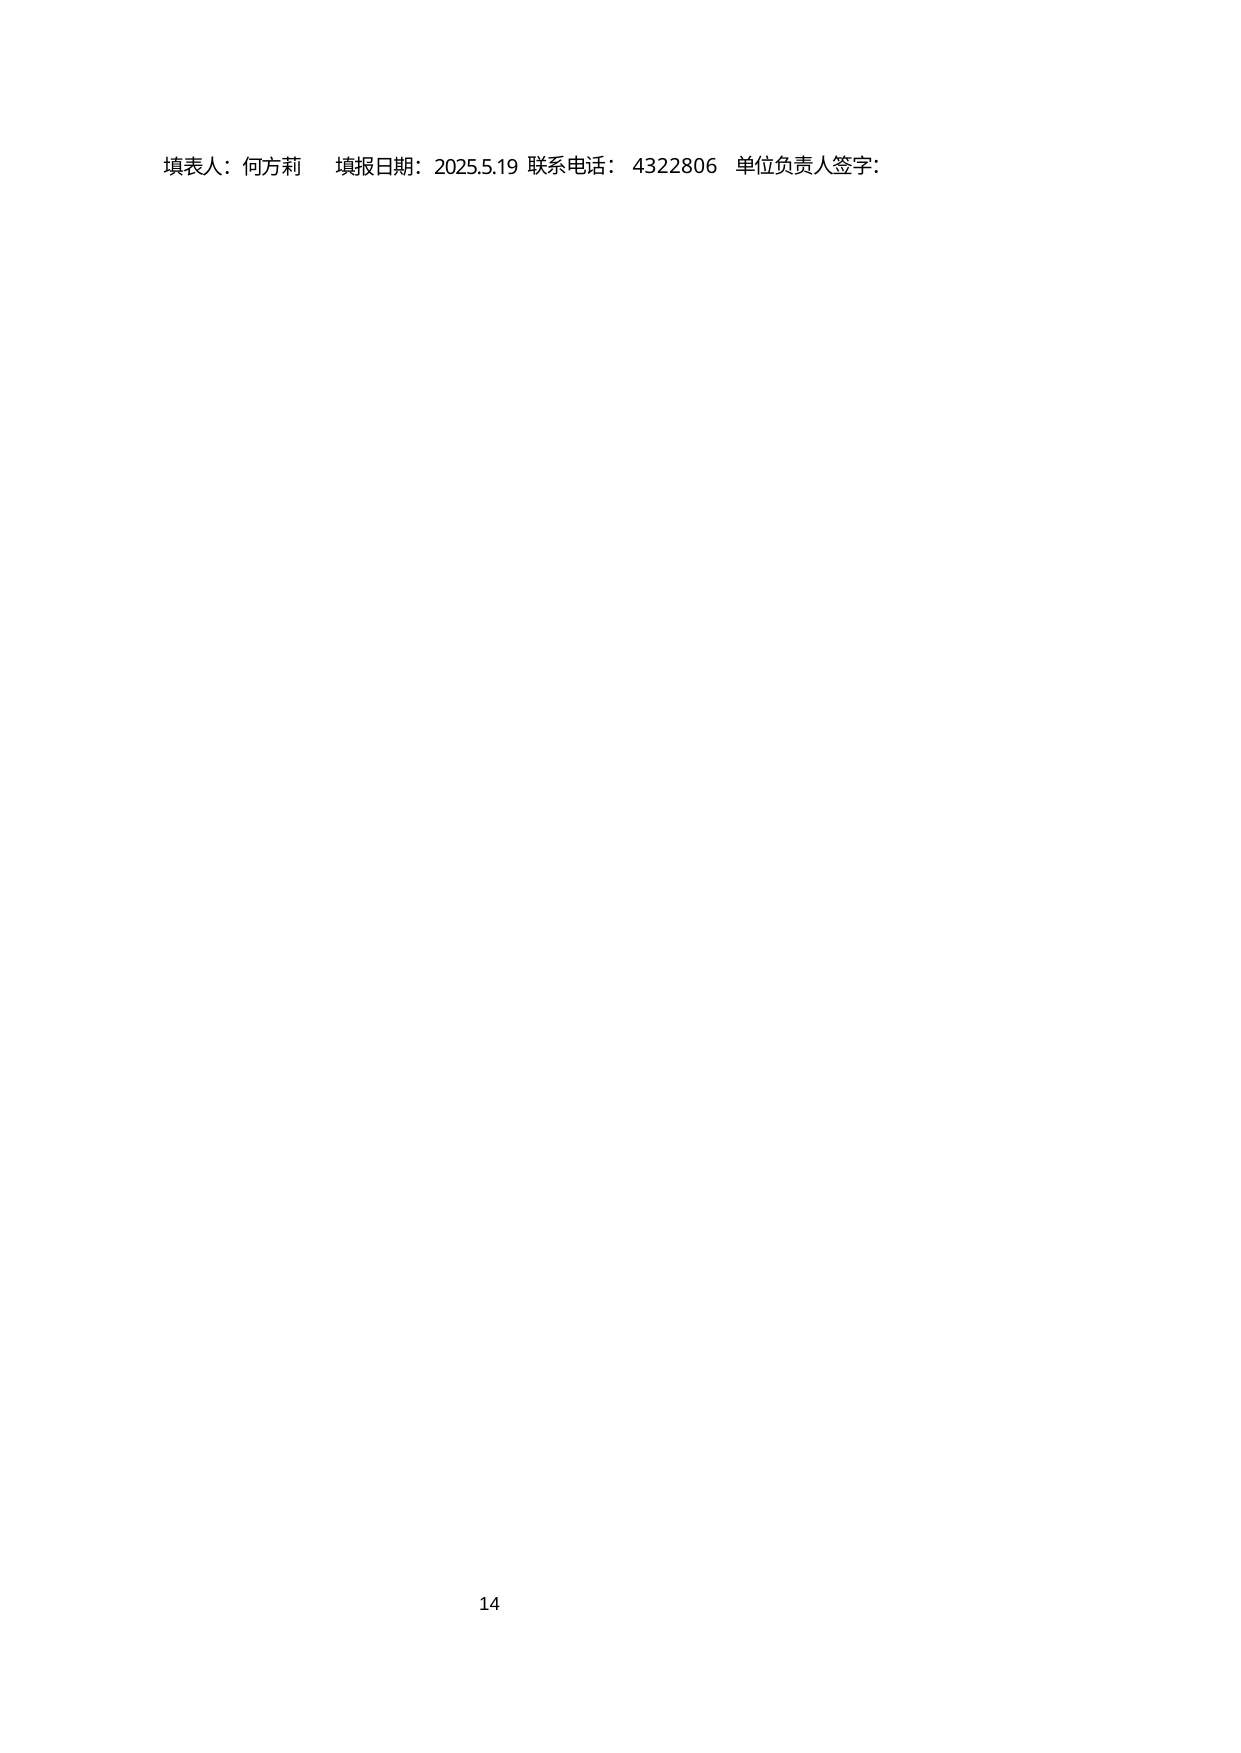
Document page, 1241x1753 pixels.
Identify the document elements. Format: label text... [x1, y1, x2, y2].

text 填表人：何方莉 填报日期：2025.5.19 联系电话： 4322806 单位负责人签字： [163, 149, 1145, 179]
